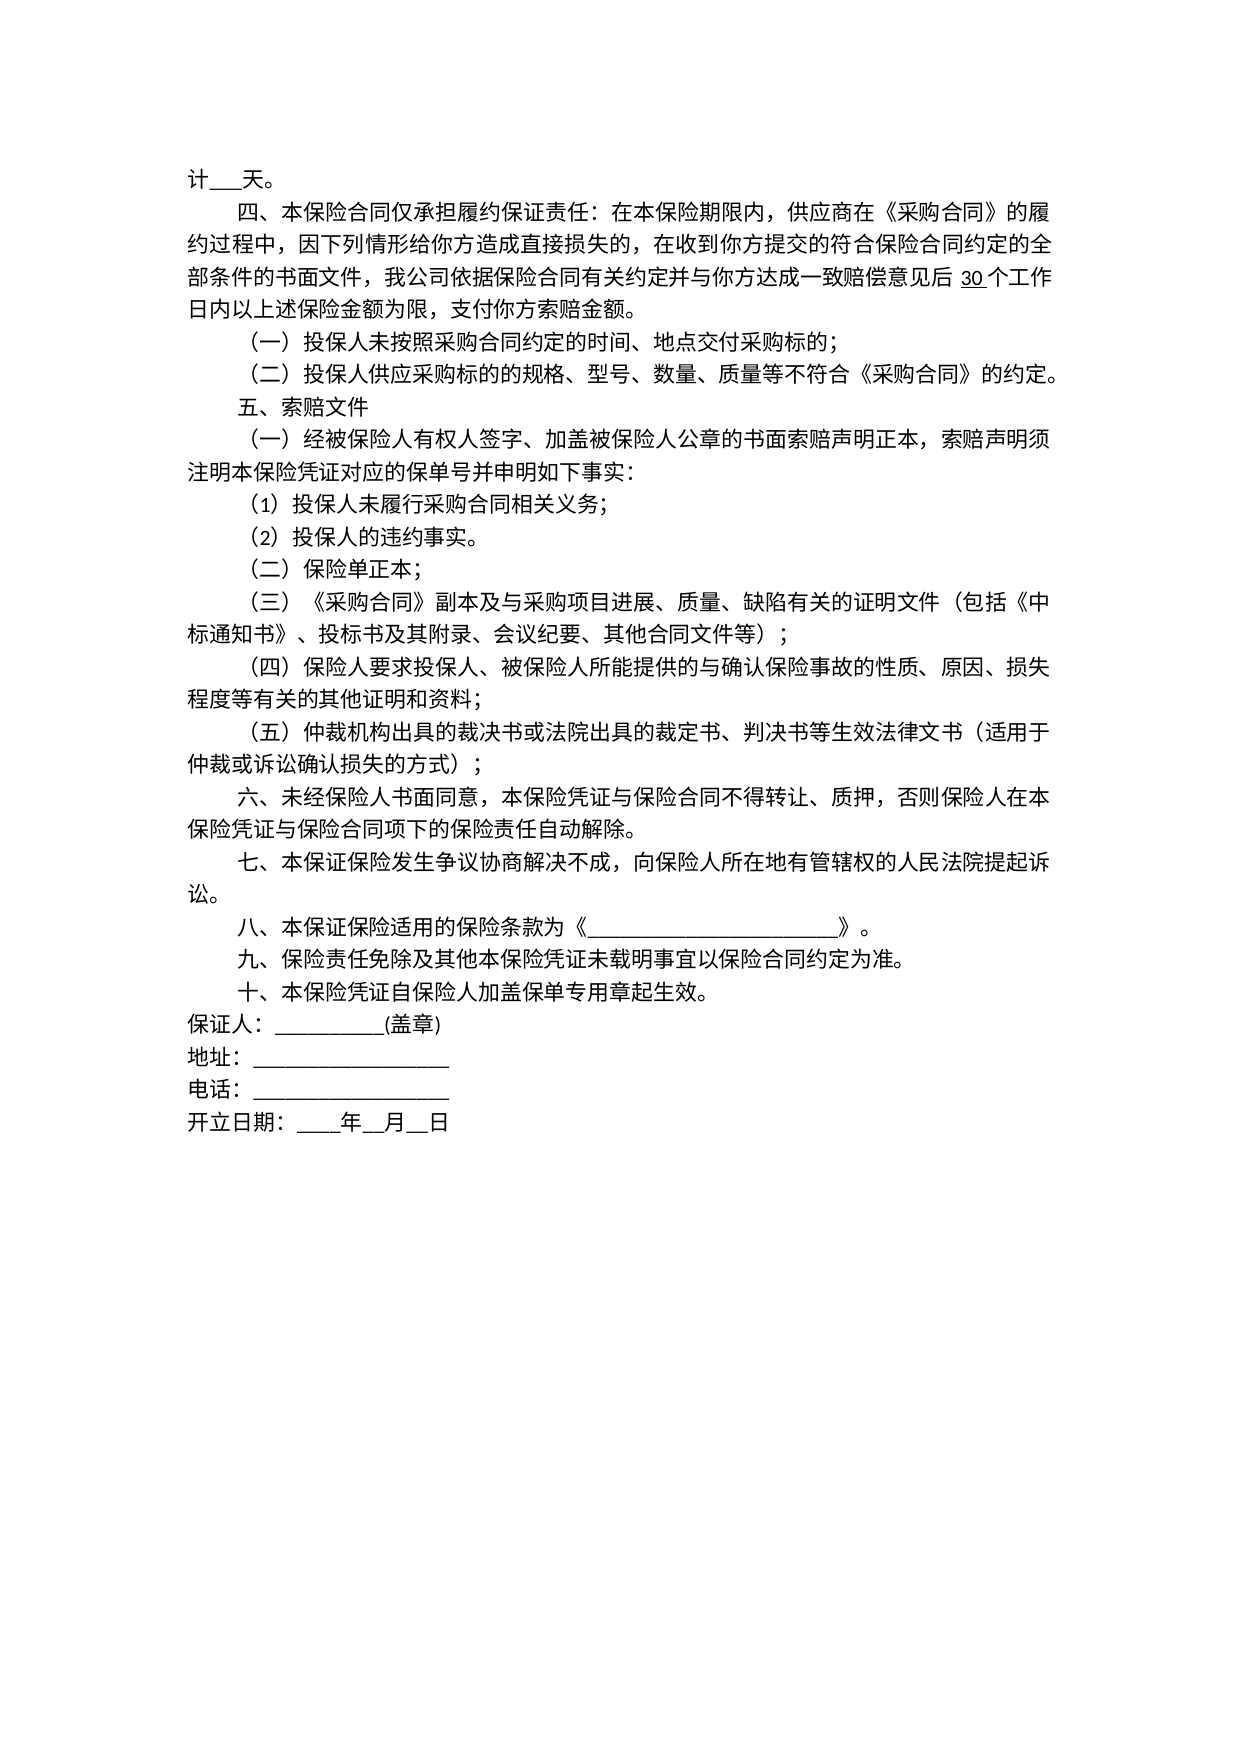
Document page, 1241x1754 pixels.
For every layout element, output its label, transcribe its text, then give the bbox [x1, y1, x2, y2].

text 电话：__________________ [187, 1072, 1053, 1104]
text （三）《采购合同》副本及与采购项目进展、质量、缺陷有关的证明文件（包括《中标通知书》、投标书及其附录、会议纪要、其他合同文件等）； [187, 584, 1053, 649]
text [187, 162, 1053, 194]
text 九、保险责任免除及其他本保险凭证未载明事宜以保险合同约定为准。 [187, 942, 1053, 974]
text （二）保险单正本； [187, 552, 1053, 584]
text 地址：__________________ [187, 1039, 1053, 1072]
text 开立日期：____年__月__日 [187, 1104, 1053, 1137]
text 十、本保险凭证自保险人加盖保单专用章起生效。 [187, 974, 1053, 1007]
text （四）保险人要求投保人、被保险人所能提供的与确认保险事故的性质、原因、损失程度等有关的其他证明和资料； [187, 649, 1053, 714]
text （一）投保人未按照采购合同约定的时间、地点交付采购标的； [187, 324, 1053, 357]
text （2）投保人的违约事实。 [187, 519, 1053, 552]
text 六、未经保险人书面同意，本保险凭证与保险合同不得转让、质押，否则保险人在本保险凭证与保险合同项下的保险责任自动解除。 [187, 779, 1053, 844]
text （五）仲裁机构出具的裁决书或法院出具的裁定书、判决书等生效法律文书（适用于仲裁或诉讼确认损失的方式）； [187, 714, 1053, 779]
text 保证人：__________(盖章) [187, 1007, 1053, 1039]
text （一）经被保险人有权人签字、加盖被保险人公章的书面索赔声明正本，索赔声明须注明本保险凭证对应的保单号并申明如下事实： [187, 422, 1053, 487]
text 四、本保险合同仅承担履约保证责任：在本保险期限内，供应商在《采购合同》的履约过程中，因下列情形给你方造成直接损失的，在收到你方提交的符合保险合同约定的全部条件的书面文件，我公司依据保险合同有关约定并与你方达成一致赔偿意见后30个工作日内以上述保险金额为限，支付你方索赔金额。 [187, 194, 1053, 324]
text 八、本保证保险适用的保险条款为《_______________________》。 [187, 909, 1053, 942]
text 五、索赔文件 [187, 389, 1053, 422]
text （1）投保人未履行采购合同相关义务； [187, 487, 1053, 519]
text （二）投保人供应采购标的的规格、型号、数量、质量等不符合《采购合同》的约定。 [187, 357, 1053, 389]
text 七、本保证保险发生争议协商解决不成，向保险人所在地有管辖权的人民法院提起诉讼。 [187, 844, 1053, 909]
